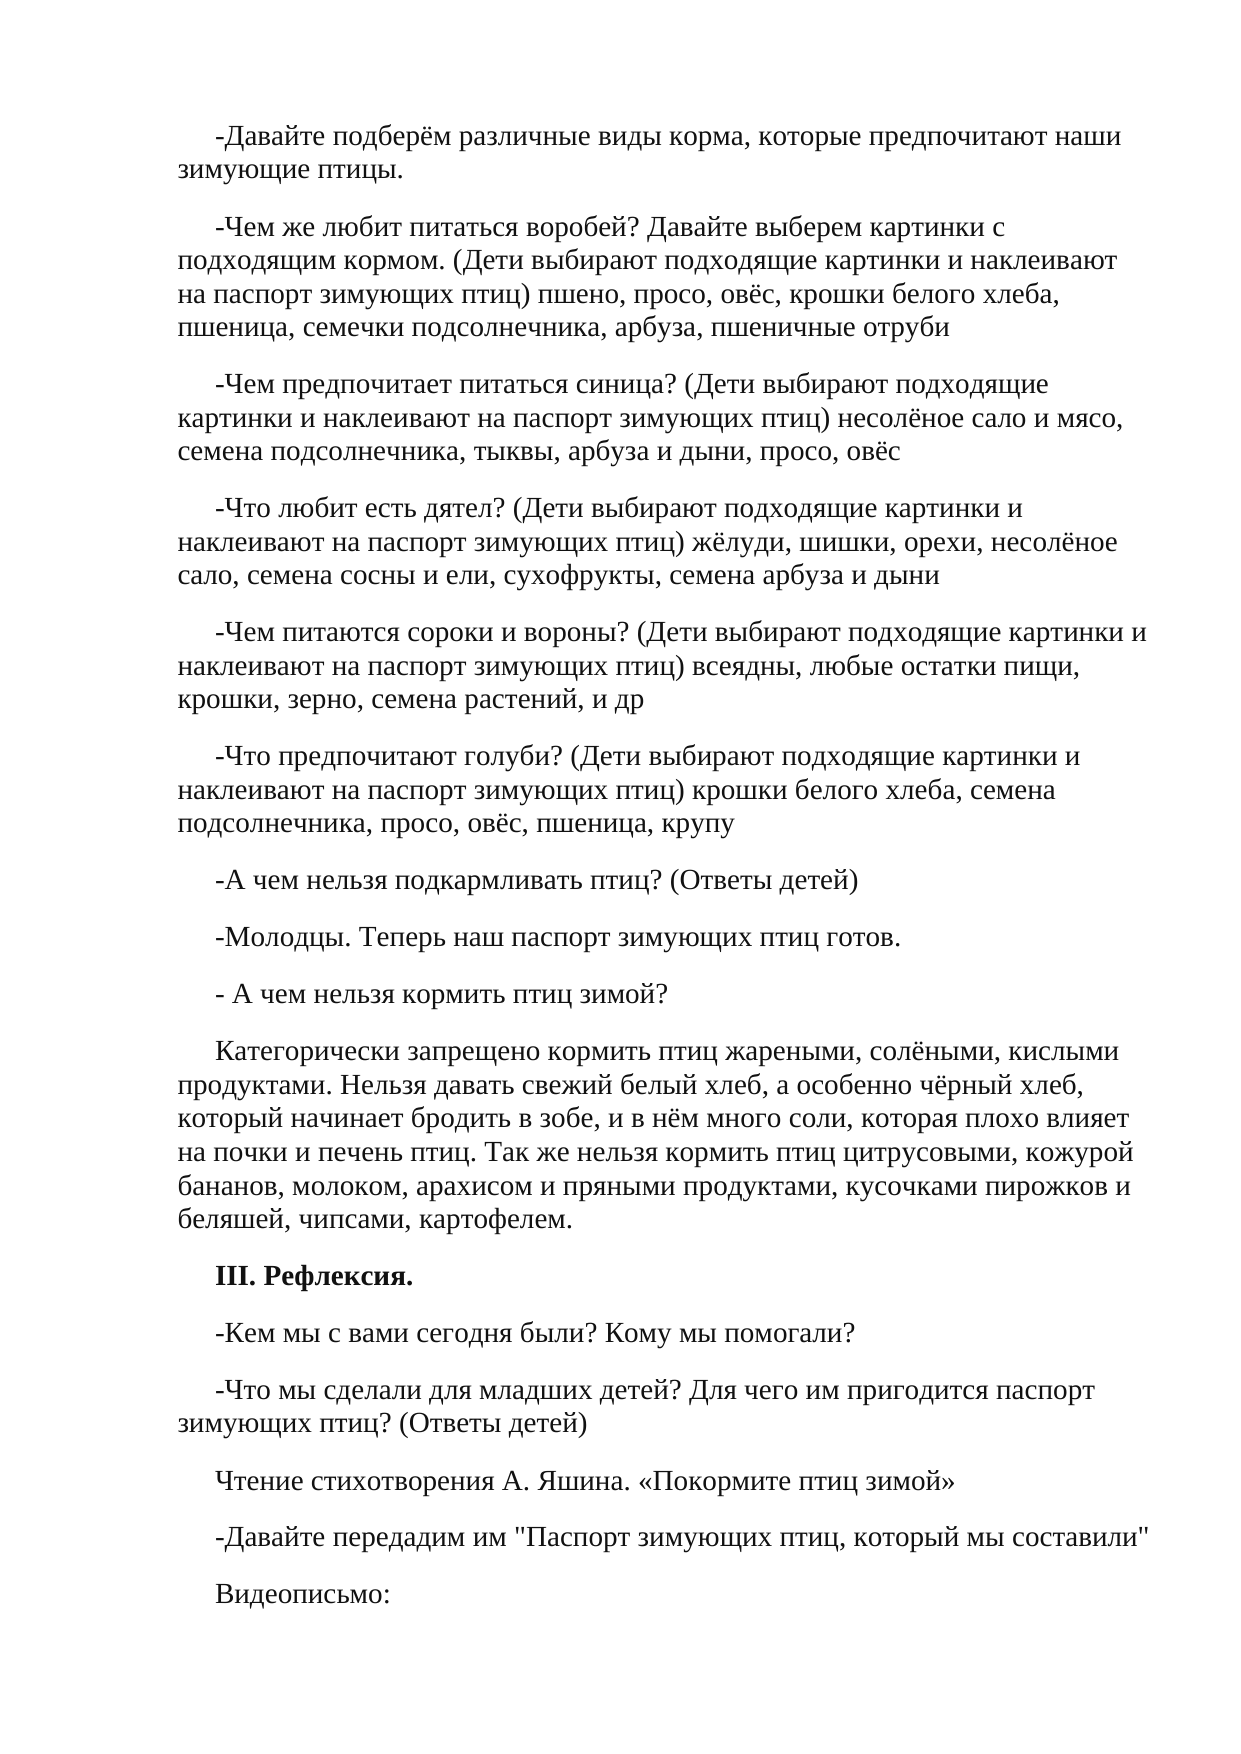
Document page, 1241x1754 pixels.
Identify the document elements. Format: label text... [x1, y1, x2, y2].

text Видеописьмо: [177, 1577, 1152, 1610]
text -Что любит есть дятел? (Дети выбирают подходящие картинки и наклеивают на паспорт зимующих птиц) жёлуди, шишки, орехи, несолёное сало, семена сосны и ели, сухофрукты, семена арбуза и дыни [177, 490, 1152, 591]
text -Чем же любит питаться воробей? Давайте выберем картинки с подходящим кормом. (Дети выбирают подходящие картинки и наклеивают на паспорт зимующих птиц) пшено, просо, овёс, крошки белого хлеба, пшеница, семечки подсолнечника, арбуза, пшеничные отруби [177, 209, 1152, 343]
text -Чем питаются сороки и вороны? (Дети выбирают подходящие картинки и наклеивают на паспорт зимующих птиц) всеядны, любые остатки пищи, крошки, зерно, семена растений, и др [177, 614, 1152, 715]
text -Давайте подберём различные виды корма, которые предпочитают наши зимующие птицы. [177, 118, 1152, 185]
text Чтение стихотворения А. Яшина. «Покормите птиц зимой» [177, 1463, 1152, 1496]
text -Давайте передадим им "Паспорт зимующих птиц, который мы составили" [177, 1519, 1152, 1553]
text -А чем нельзя подкармливать птиц? (Ответы детей) [177, 862, 1152, 896]
text Категорически запрещено кормить птиц жареными, солёными, кислыми продуктами. Нельзя давать свежий белый хлеб, а особенно чёрный хлеб, который начинает бродить в зобе, и в нём много соли, которая плохо влияет на почки и печень птиц. Так же нельзя кормить птиц цитрусовыми, кожурой бананов, молоком, арахисом и пряными продуктами, кусочками пирожков и беляшей, чипсами, картофелем. [177, 1033, 1152, 1235]
text -Что предпочитают голуби? (Дети выбирают подходящие картинки и наклеивают на паспорт зимующих птиц) крошки белого хлеба, семена подсолнечника, просо, овёс, пшеница, крупу [177, 738, 1152, 839]
text III. Рефлексия. [177, 1258, 1152, 1292]
text -Чем предпочитает питаться синица? (Дети выбирают подходящие картинки и наклеивают на паспорт зимующих птиц) несолёное сало и мясо, семена подсолнечника, тыквы, арбуза и дыни, просо, овёс [177, 366, 1152, 467]
text - А чем нельзя кормить птиц зимой? [177, 976, 1152, 1010]
text -Что мы сделали для младших детей? Для чего им пригодится паспорт зимующих птиц? (Ответы детей) [177, 1372, 1152, 1439]
text -Молодцы. Теперь наш паспорт зимующих птиц готов. [177, 919, 1152, 953]
text -Кем мы с вами сегодня были? Кому мы помогали? [177, 1315, 1152, 1349]
